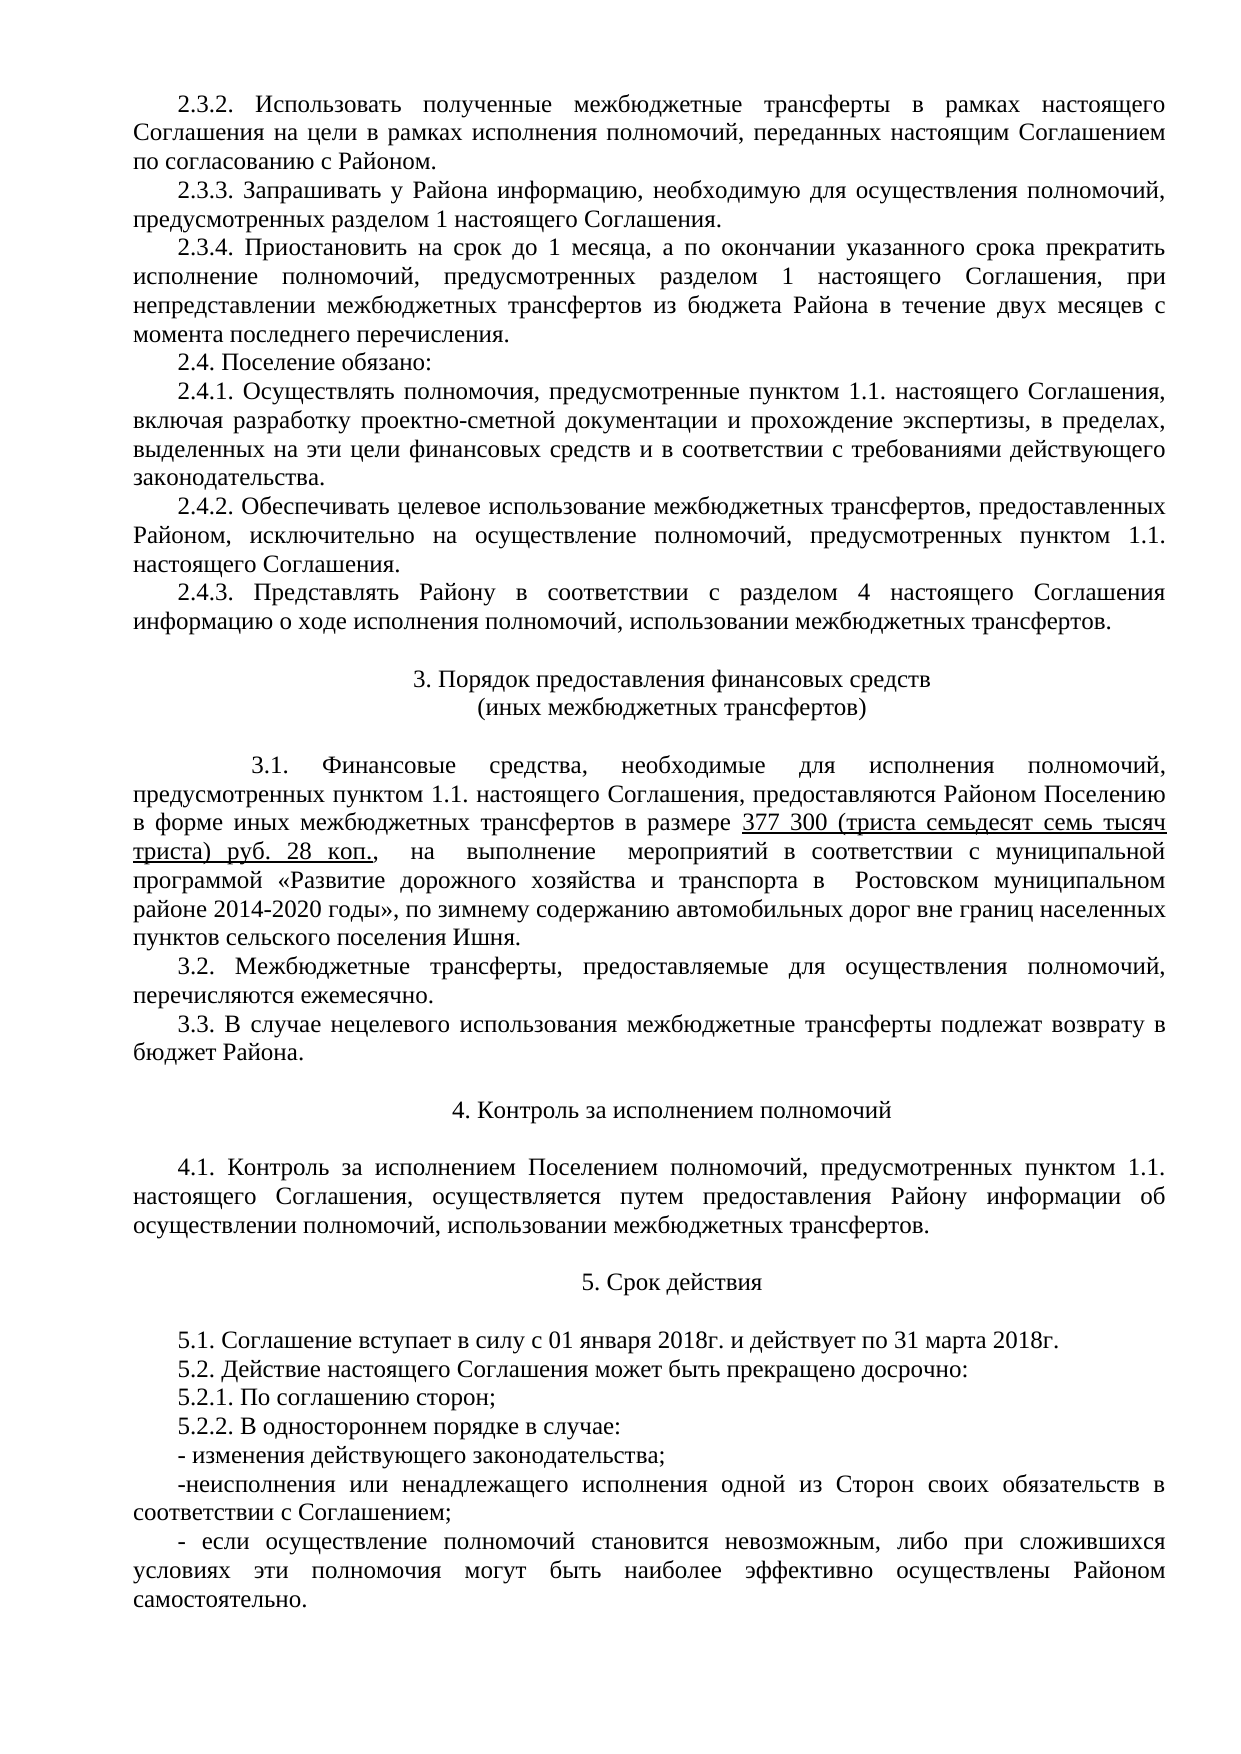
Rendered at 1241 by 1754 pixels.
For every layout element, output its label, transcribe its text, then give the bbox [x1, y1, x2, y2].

text 2.3.2. Использовать полученные межбюджетные трансферты в рамках настоящего Соглашения на цели в рамках исполнения полномочий, переданных настоящим Соглашением по согласованию с Районом. [133, 89, 1167, 175]
subtitle 3. Порядок предоставления финансовых средств [133, 664, 1167, 692]
text 5. Срок действия [133, 1267, 1167, 1296]
text 2.3.4. Приостановить на срок до 1 месяца, а по окончании указанного срока прекратить исполнение полномочий, предусмотренных разделом 1 настоящего Соглашения, при непредставлении межбюджетных трансфертов из бюджета Района в течение двух месяцев с момента последнего перечисления. [133, 232, 1167, 347]
subtitle (иных межбюджетных трансфертов) [133, 692, 1167, 721]
text 2.4. Поселение обязано: [133, 347, 1167, 376]
text 5.1. Соглашение вступает в силу с 01 января 2018г. и действует по 31 марта 2018г. [133, 1325, 1167, 1354]
text 3.2. Межбюджетные трансферты, предоставляемые для осуществления полномочий, перечисляются ежемесячно. [133, 951, 1167, 1009]
text 4. Контроль за исполнением полномочий [133, 1095, 1167, 1124]
text 3.1. Финансовые средства, необходимые для исполнения полномочий, предусмотренных пунктом 1.1. настоящего Соглашения, предоставляются Районом Поселению в форме иных межбюджетных трансфертов в размере 377 300 (триста семьдесят семь тысяч триста) руб. 28 коп., на выполнение мероприятий в соответствии с муниципальной программой «Развитие дорожного хозяйства и транспорта в Ростовском муниципальном районе 2014-2020 годы», по зимнему содержанию автомобильных дорог вне границ населенных пунктов сельского поселения Ишня. [133, 750, 1167, 951]
text 4.1. Контроль за исполнением Поселением полномочий, предусмотренных пунктом 1.1. настоящего Соглашения, осуществляется путем предоставления Району информации об осуществлении полномочий, использовании межбюджетных трансфертов. [133, 1152, 1167, 1239]
text 5.2. Действие настоящего Соглашения может быть прекращено досрочно: [133, 1354, 1167, 1382]
text - изменения действующего законодательства; [133, 1440, 1167, 1469]
text 2.3.3. Запрашивать у Района информацию, необходимую для осуществления полномочий, предусмотренных разделом 1 настоящего Соглашения. [133, 175, 1167, 232]
text 5.2.1. По соглашению сторон; [133, 1382, 1167, 1411]
text 3.3. В случае нецелевого использования межбюджетные трансферты подлежат возврату в бюджет Района. [133, 1009, 1167, 1066]
text - если осуществление полномочий становится невозможным, либо при сложившихся условиях эти полномочия могут быть наиболее эффективно осуществлены Районом самостоятельно. [133, 1526, 1167, 1612]
text 2.4.3. Представлять Району в соответствии с разделом 4 настоящего Соглашения информацию о ходе исполнения полномочий, использовании межбюджетных трансфертов. [133, 577, 1167, 635]
text 2.4.2. Обеспечивать целевое использование межбюджетных трансфертов, предоставленных Районом, исключительно на осуществление полномочий, предусмотренных пунктом 1.1. настоящего Соглашения. [133, 491, 1167, 577]
text 2.4.1. Осуществлять полномочия, предусмотренные пунктом 1.1. настоящего Соглашения, включая разработку проектно-сметной документации и прохождение экспертизы, в пределах, выделенных на эти цели финансовых средств и в соответствии с требованиями действующего законодательства. [133, 376, 1167, 491]
text 5.2.2. В одностороннем порядке в случае: [133, 1411, 1167, 1440]
text -неисполнения или ненадлежащего исполнения одной из Сторон своих обязательств в соответствии с Соглашением; [133, 1469, 1167, 1526]
